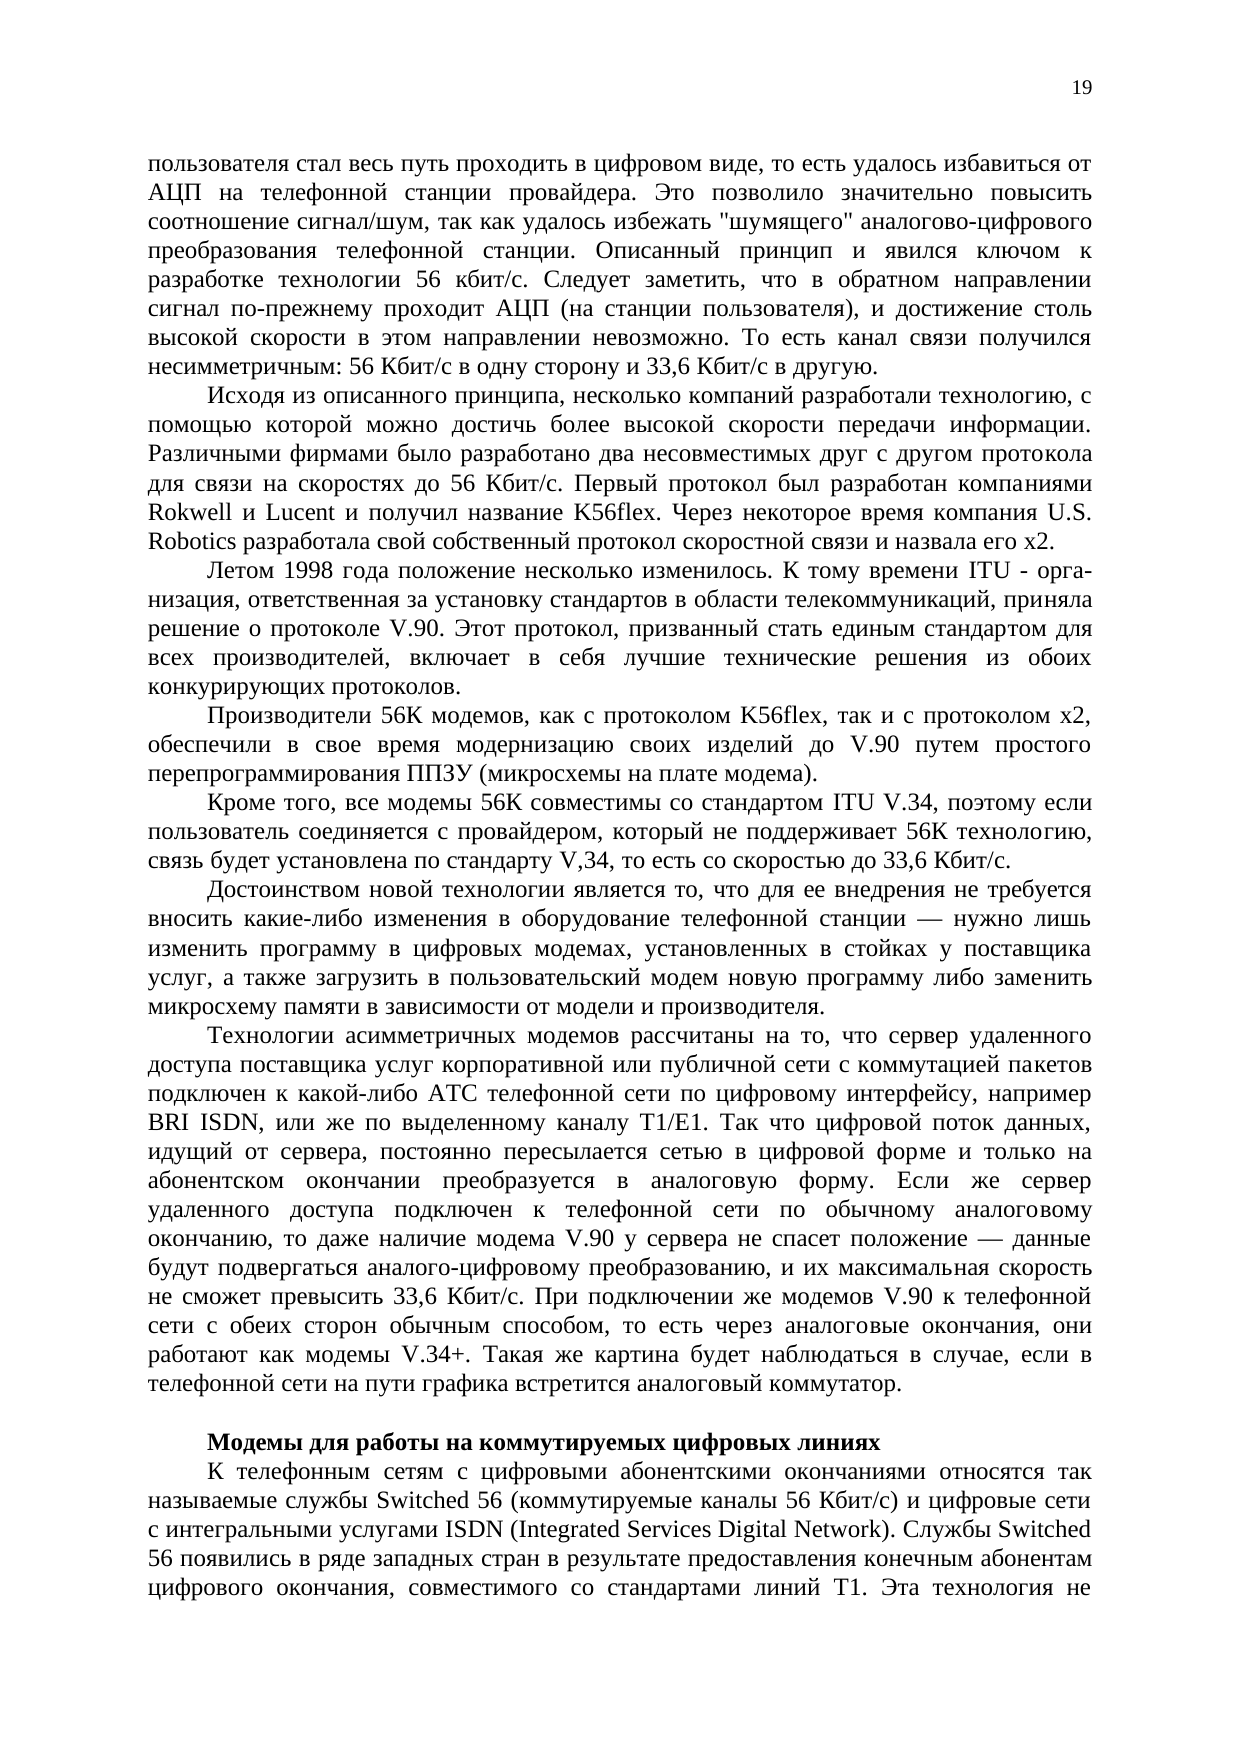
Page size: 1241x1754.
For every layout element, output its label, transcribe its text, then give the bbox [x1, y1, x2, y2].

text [148, 148, 1092, 380]
text Модемы для работы на коммутируемых цифровых линиях [148, 1426, 1092, 1456]
text Кроме того, все модемы 56К совместимы со стандартом ITU V.34, поэтому если пользователь соединяется с провайдером, который не поддерживает 56К технологию, связь будет установлена по стандарту V,34, то есть со скоростью до 33,6 Кбит/с. [148, 787, 1092, 874]
text Летом 1998 года положение несколько изменилось. К тому времени ITU - организация, ответственная за установку стандартов в области телекоммуникаций, приняла решение о протоколе V.90. Этот протокол, призванный стать единым стандартом для всех производителей, включает в себя лучшие технические решения из обоих конкурирующих протоколов. [148, 554, 1092, 700]
text Достоинством новой технологии является то, что для ее внедрения не требуется вносить какие-либо изменения в оборудование телефонной станции — нужно лишь изменить программу в цифровых модемах, установленных в стойках у поставщика услуг, а также загрузить в пользовательский модем новую программу либо заменить микросхему памяти в зависимости от модели и производителя. [148, 874, 1092, 1019]
text Производители 56К модемов, как с протоколом K56flex, так и с протоколом х2, обеспечили в свое время модернизацию своих изделий до V.90 путем простого перепрограммирования ППЗУ (микросхемы на плате модема). [148, 700, 1092, 787]
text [148, 1456, 1092, 1601]
text Исходя из описанного принципа, несколько компаний разработали технологию, с помощью которой можно достичь более высокой скорости передачи информации. Различными фирмами было разработано два несовместимых друг с другом протокола для связи на скоростях до 56 Кбит/с. Первый протокол был разработан компаниями Rokwell и Lucent и получил название K56flex. Через некоторое время компания U.S. Robotics разработала свой собственный протокол скоростной связи и назвала его х2. [148, 380, 1092, 554]
text Технологии асимметричных модемов рассчитаны на то, что сервер удаленного доступа поставщика услуг корпоративной или публичной сети с коммутацией пакетов подключен к какой-либо АТС телефонной сети по цифровому интерфейсу, например BRI ISDN, или же по выделенному каналу Т1/Е1. Так что цифровой поток данных, идущий от сервера, постоянно пересылается сетью в цифровой форме и только на абонентском окончании преобразуется в аналоговую форму. Если же сервер удаленного доступа подключен к телефонной сети по обычному аналоговому окончанию, то даже наличие модема V.90 у сервера не спасет положение — данные будут подвергаться аналого-цифровому преобразованию, и их максимальная скорость не сможет превысить 33,6 Кбит/с. При подключении же модемов V.90 к телефонной сети с обеих сторон обычным способом, то есть через аналоговые окончания, они работают как модемы V.34+. Такая же картина будет наблюдаться в случае, если в телефонной сети на пути графика встретится аналоговый коммутатор. [148, 1019, 1092, 1397]
